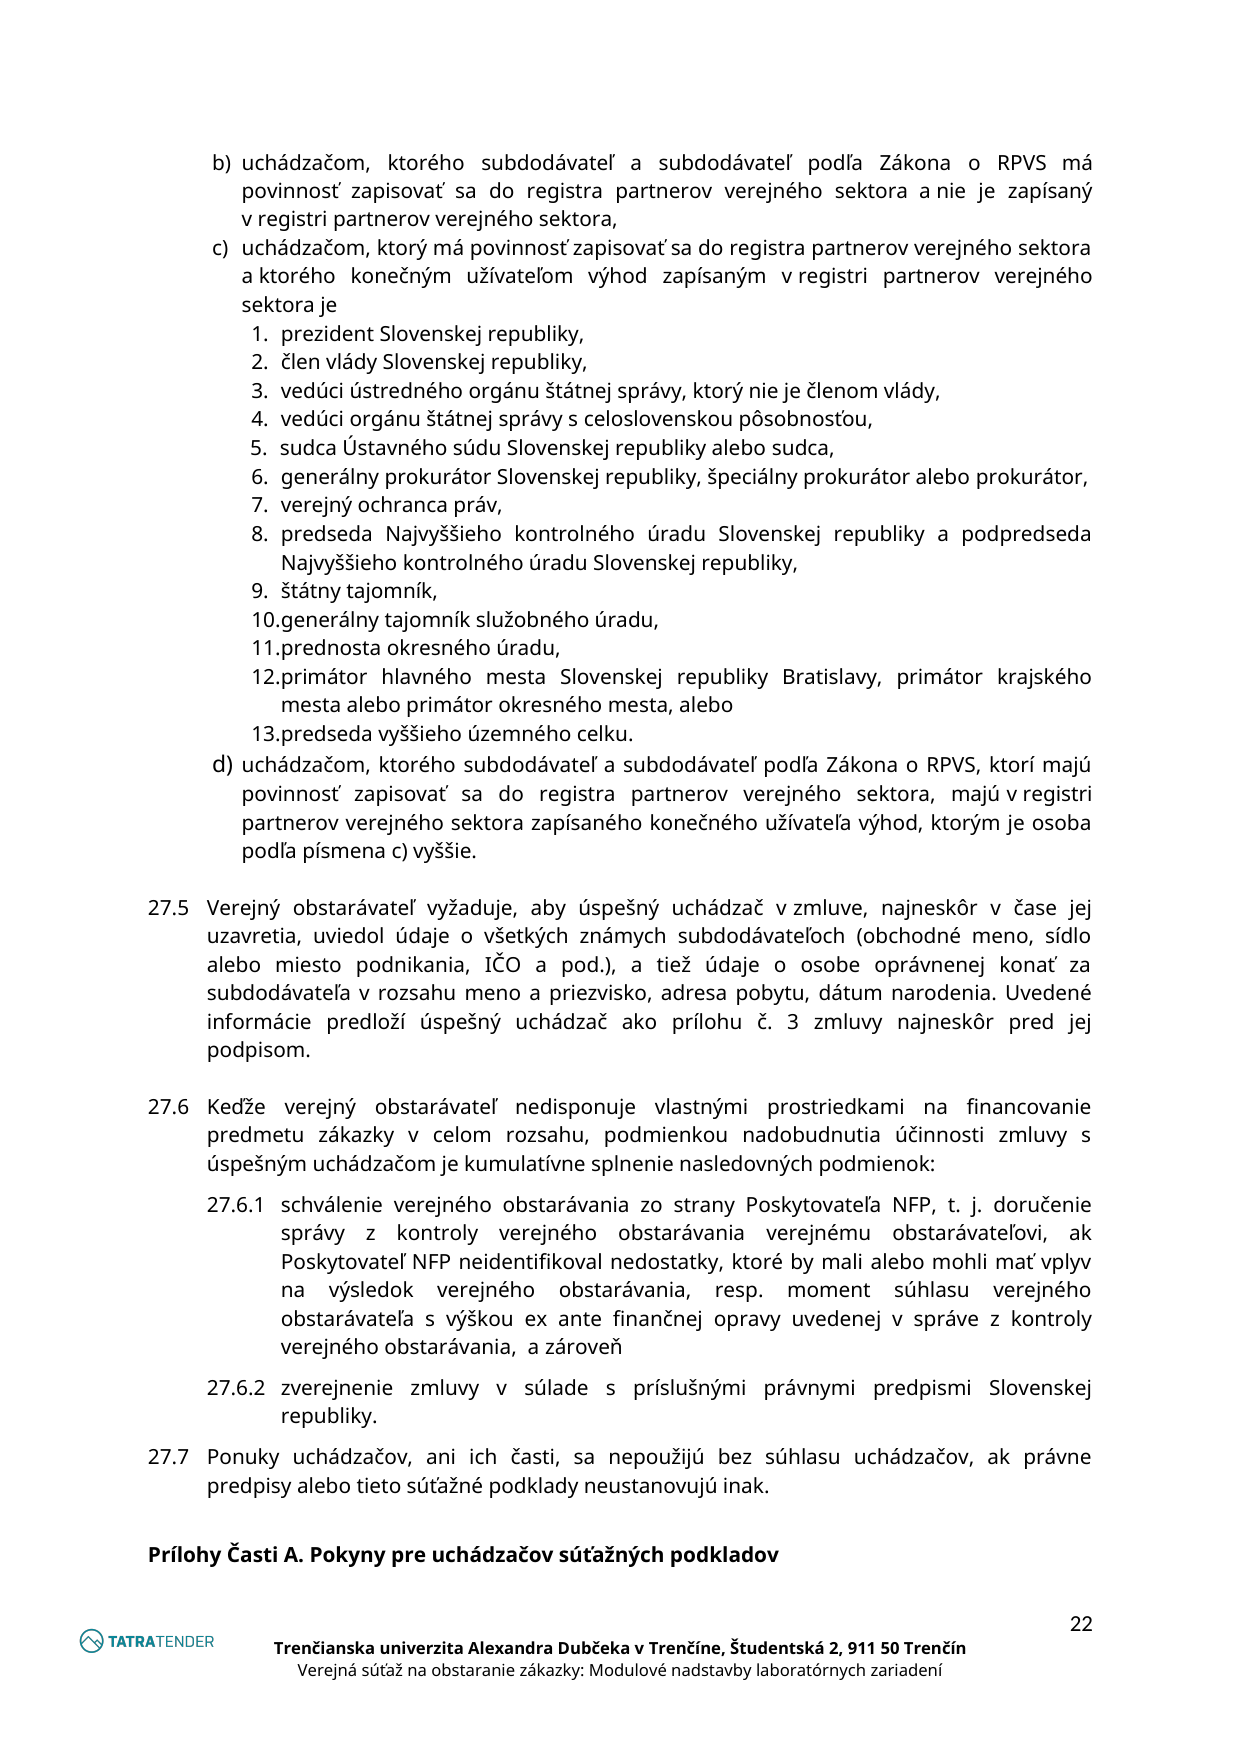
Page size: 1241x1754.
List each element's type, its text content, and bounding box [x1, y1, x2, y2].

list člen vlády Slovenskej republiky, [251, 347, 1093, 376]
subtitle zverejnenie zmluvy v súlade s príslušnými právnymi predpismi Slovenskej republiky. [207, 1373, 1093, 1430]
list primátor hlavného mesta Slovenskej republiky Bratislavy, primátor krajského mesta alebo primátor okresného mesta, alebo [251, 662, 1093, 719]
list predseda vyššieho územného celku. [251, 719, 1093, 748]
list vedúci orgánu štátnej správy s celoslovenskou pôsobnosťou, [251, 404, 1093, 433]
list generálny prokurátor Slovenskej republiky, špeciálny prokurátor alebo prokurátor, [251, 462, 1093, 490]
list uchádzačom, ktorý má povinnosť zapisovať sa do registra partnerov verejného sektora a ktorého konečným užívateľom výhod zapísaným v registri partnerov verejného sektora je [212, 233, 1093, 318]
list uchádzačom, ktorého subdodávateľ a subdodávateľ podľa Zákona o RPVS, ktorí majú povinnosť zapisovať sa do registra partnerov verejného sektora, majú v registri partnerov verejného sektora zapísaného konečného užívateľa výhod, ktorým je osoba podľa písmena c) vyššie. [212, 748, 1093, 864]
list prezident Slovenskej republiky, [251, 319, 1093, 347]
list predseda Najvyššieho kontrolného úradu Slovenskej republiky a podpredseda Najvyššieho kontrolného úradu Slovenskej republiky, [251, 519, 1093, 576]
text Prílohy Časti A. Pokyny pre uchádzačov súťažných podkladov [148, 1540, 1093, 1569]
list vedúci ústredného orgánu štátnej správy, ktorý nie je členom vlády, [251, 376, 1093, 404]
list sudca Ústavného súdu Slovenskej republiky alebo sudca, [250, 433, 1093, 462]
list uchádzačom, ktorého subdodávateľ a subdodávateľ podľa Zákona o RPVS má povinnosť zapisovať sa do registra partnerov verejného sektora a nie je zapísaný v registri partnerov verejného sektora, [212, 148, 1093, 233]
picture [77, 1617, 224, 1662]
list verejný ochranca práv, [251, 491, 1093, 519]
subtitle schválenie verejného obstarávania zo strany Poskytovateľa NFP, t. j. doručenie správy z kontroly verejného obstarávania verejnému obstarávateľovi, ak Poskytovateľ NFP neidentifikoval nedostatky, ktoré by mali alebo mohli mať vplyv na výsledok verejného obstarávania, resp. moment súhlasu verejného obstarávateľa s výškou ex ante finančnej opravy uvedenej v správe z kontroly verejného obstarávania, a zároveň [207, 1190, 1093, 1361]
list štátny tajomník, [251, 576, 1093, 605]
subtitle Keďže verejný obstarávateľ nedisponuje vlastnými prostriedkami na financovanie predmetu zákazky v celom rozsahu, podmienkou nadobudnutia účinnosti zmluvy s úspešným uchádzačom je kumulatívne splnenie nasledovných podmienok: [148, 1092, 1093, 1177]
subtitle Verejný obstarávateľ vyžaduje, aby úspešný uchádzač v zmluve, najneskôr v čase jej uzavretia, uviedol údaje o všetkých známych subdodávateľoch (obchodné meno, sídlo alebo miesto podnikania, IČO a pod.), a tiež údaje o osobe oprávnenej konať za subdodávateľa v rozsahu meno a priezvisko, adresa pobytu, dátum narodenia. Uvedené informácie predloží úspešný uchádzač ako prílohu č. 3 zmluvy najneskôr pred jej podpisom. [148, 893, 1093, 1064]
subtitle Ponuky uchádzačov, ani ich časti, sa nepoužijú bez súhlasu uchádzačov, ak právne predpisy alebo tieto súťažné podklady neustanovujú inak. [148, 1442, 1093, 1499]
list prednosta okresného úradu, [251, 633, 1093, 662]
list generálny tajomník služobného úradu, [251, 605, 1093, 633]
